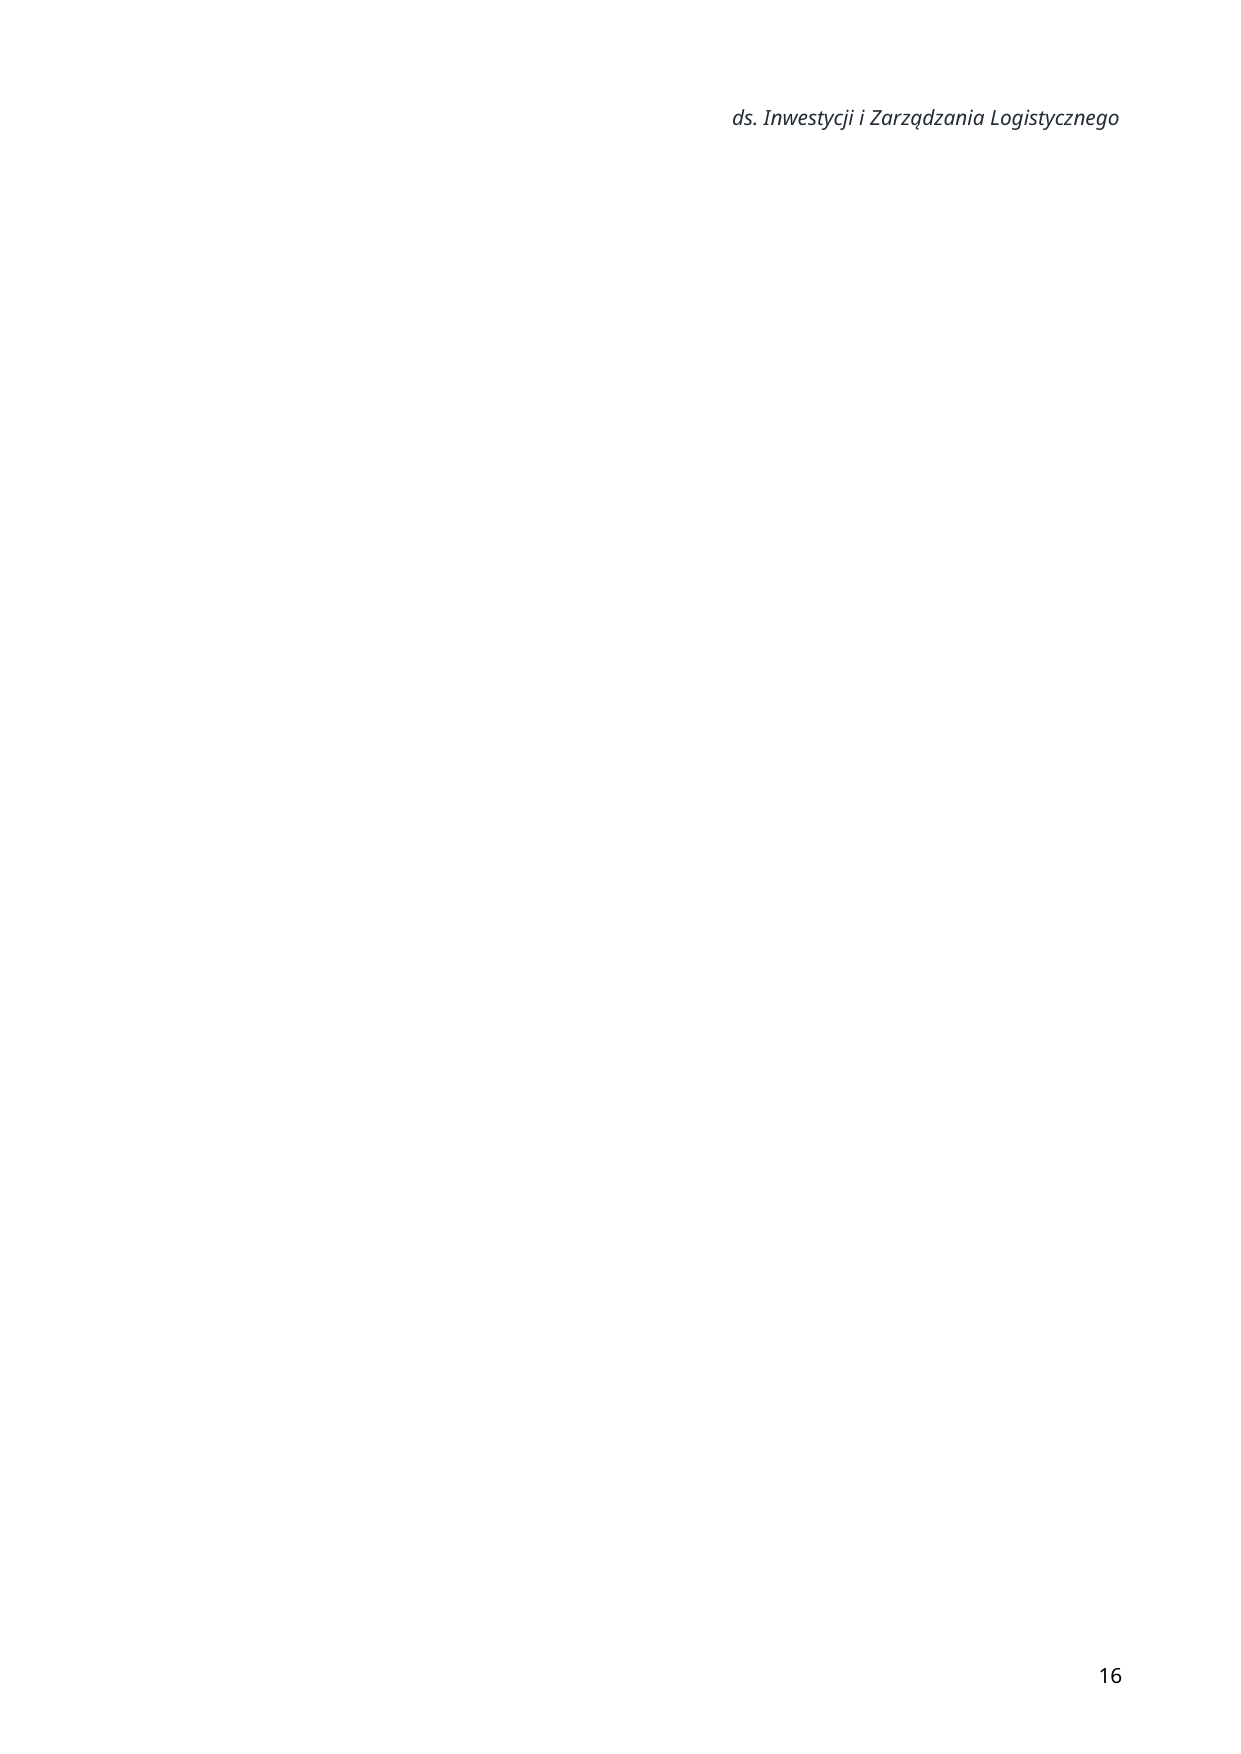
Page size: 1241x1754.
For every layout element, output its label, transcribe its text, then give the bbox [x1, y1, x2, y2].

text ds. Inwestycji i Zarządzania Logistycznego [118, 103, 1122, 132]
